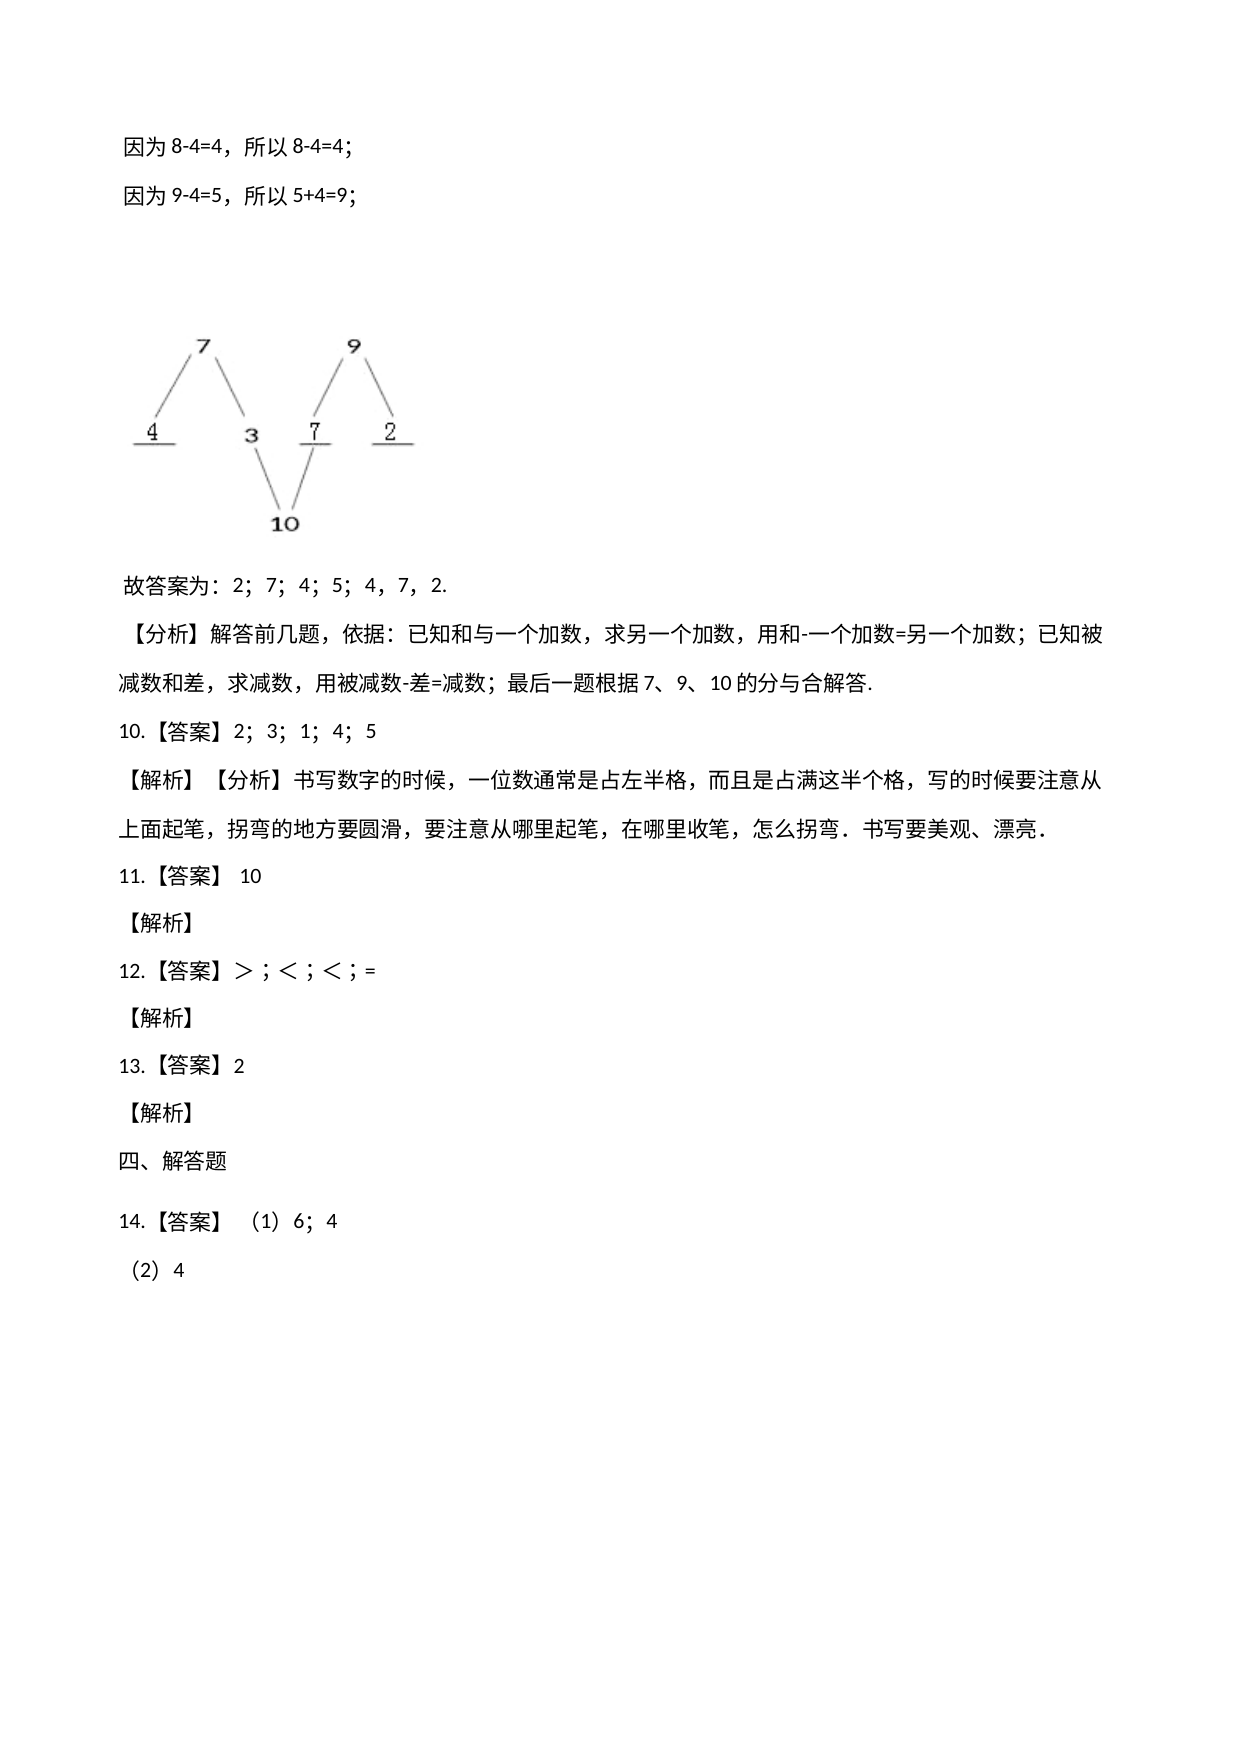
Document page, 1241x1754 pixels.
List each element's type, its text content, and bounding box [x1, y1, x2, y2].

text 【解析】 [118, 907, 1122, 939]
text 13.【答案】2 [118, 1049, 1122, 1082]
text 四、解答题 [118, 1144, 1122, 1176]
text 【解析】 [118, 1002, 1122, 1034]
picture [123, 324, 425, 541]
text 【解析】 [118, 1096, 1122, 1129]
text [118, 1205, 1122, 1286]
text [118, 129, 1122, 698]
text 12.【答案】＞；＜；＜；= [118, 954, 1122, 987]
text 11.【答案】 10 [118, 859, 1122, 892]
text 【解析】【分析】书写数字的时候，一位数通常是占左半格，而且是占满这半个格，写的时候要注意从上面起笔，拐弯的地方要圆滑，要注意从哪里起笔，在哪里收笔，怎么拐弯．书写要美观、漂亮． [118, 762, 1122, 844]
text 10.【答案】2；3；1；4；5 [118, 714, 1122, 747]
